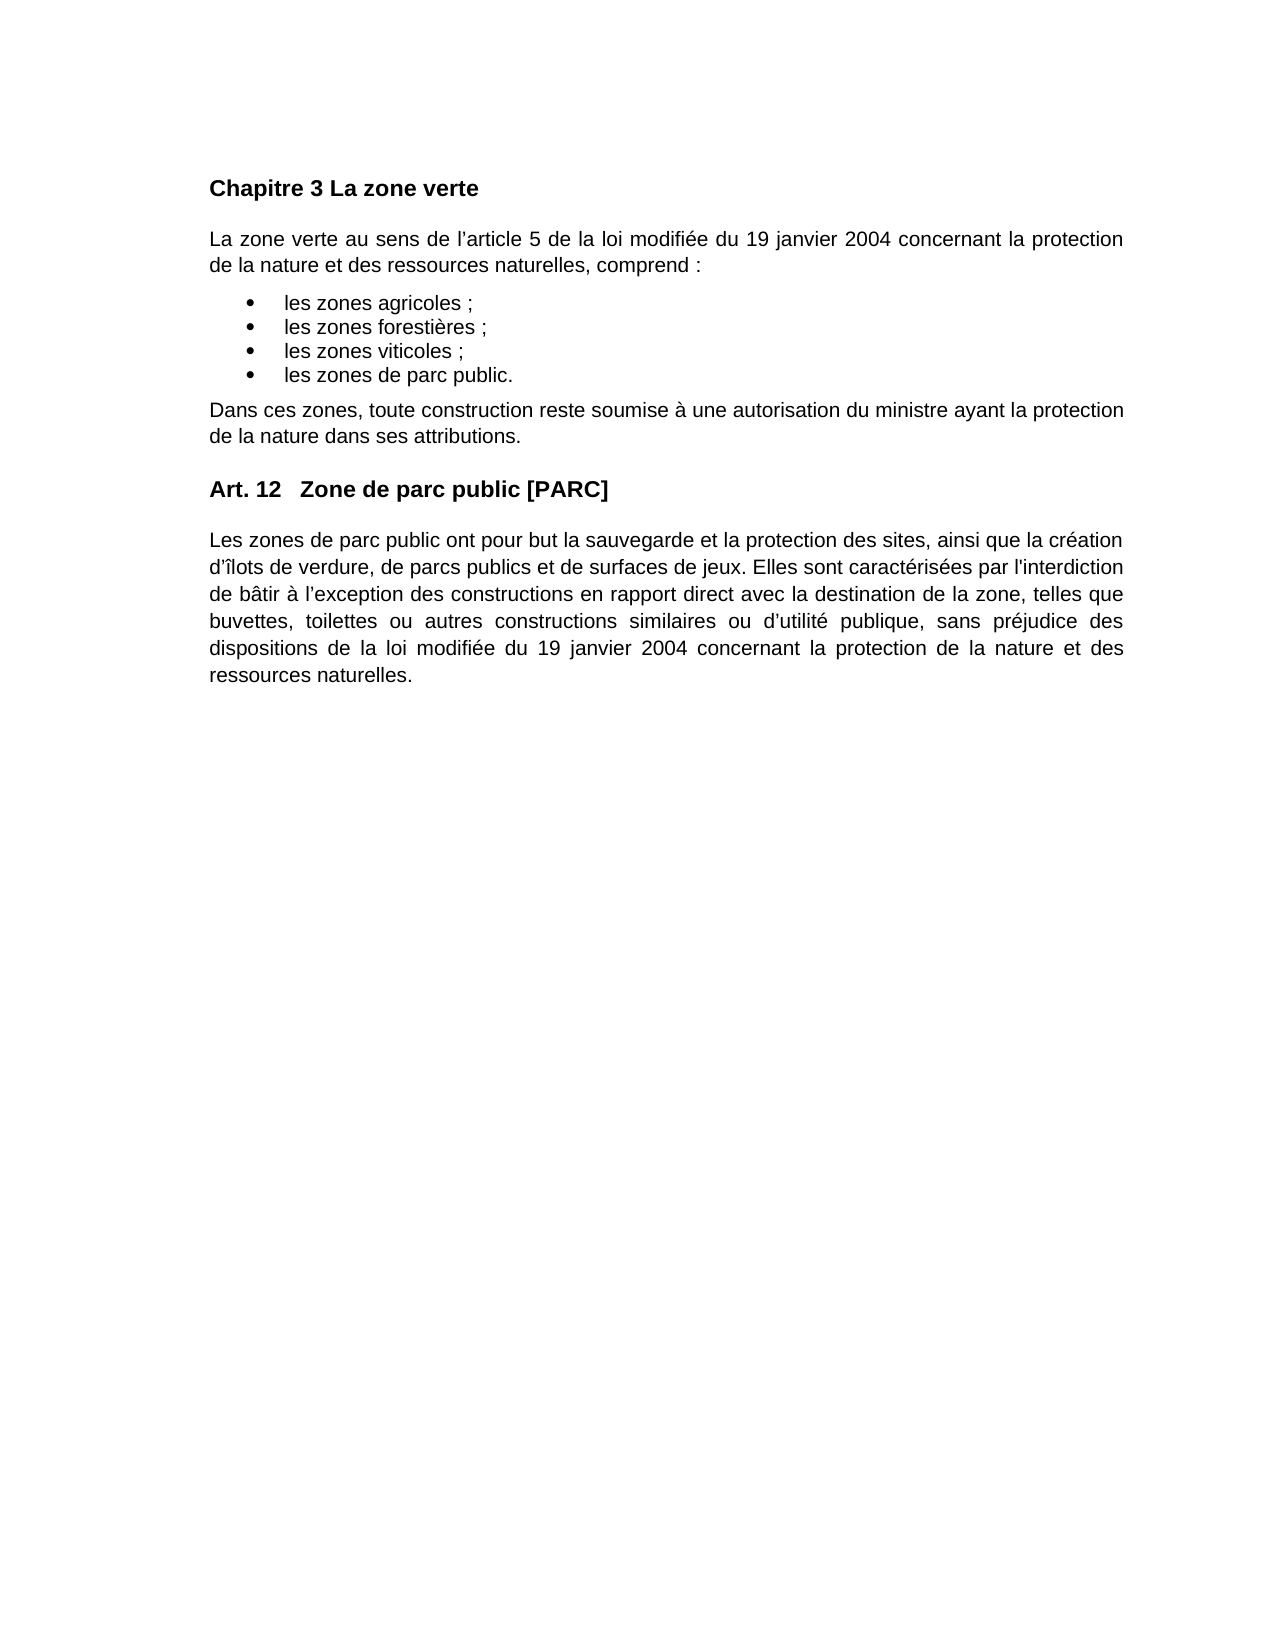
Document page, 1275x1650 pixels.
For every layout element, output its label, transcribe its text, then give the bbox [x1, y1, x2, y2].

subtitle Art. 12 Zone de parc public [PARC] [209, 476, 1125, 503]
text La zone verte au sens de l’article 5 de la loi modifiée du 19 janvier 2004 concernant la protection de la nature et des ressources naturelles, comprend : [209, 226, 1125, 277]
list les zones agricoles ; [247, 291, 1125, 315]
subtitle Chapitre 3 La zone verte [209, 175, 1125, 201]
text Les zones de parc public ont pour but la sauvegarde et la protection des sites, ainsi que la création d’îlots de verdure, de parcs publics et de surfaces de jeux. Elles sont caractérisées par l'interdiction de bâtir à l’exception des constructions en rapport direct avec la destination de la zone, telles que buvettes, toilettes ou autres constructions similaires ou d’utilité publique, sans préjudice des dispositions de la loi modifiée du 19 janvier 2004 concernant la protection de la nature et des ressources naturelles. [209, 528, 1125, 687]
list les zones viticoles ; [247, 339, 1125, 363]
list les zones de parc public. [247, 363, 1125, 387]
list les zones forestières ; [247, 315, 1125, 339]
text Dans ces zones, toute construction reste soumise à une autorisation du ministre ayant la protection de la nature dans ses attributions. [209, 397, 1125, 448]
